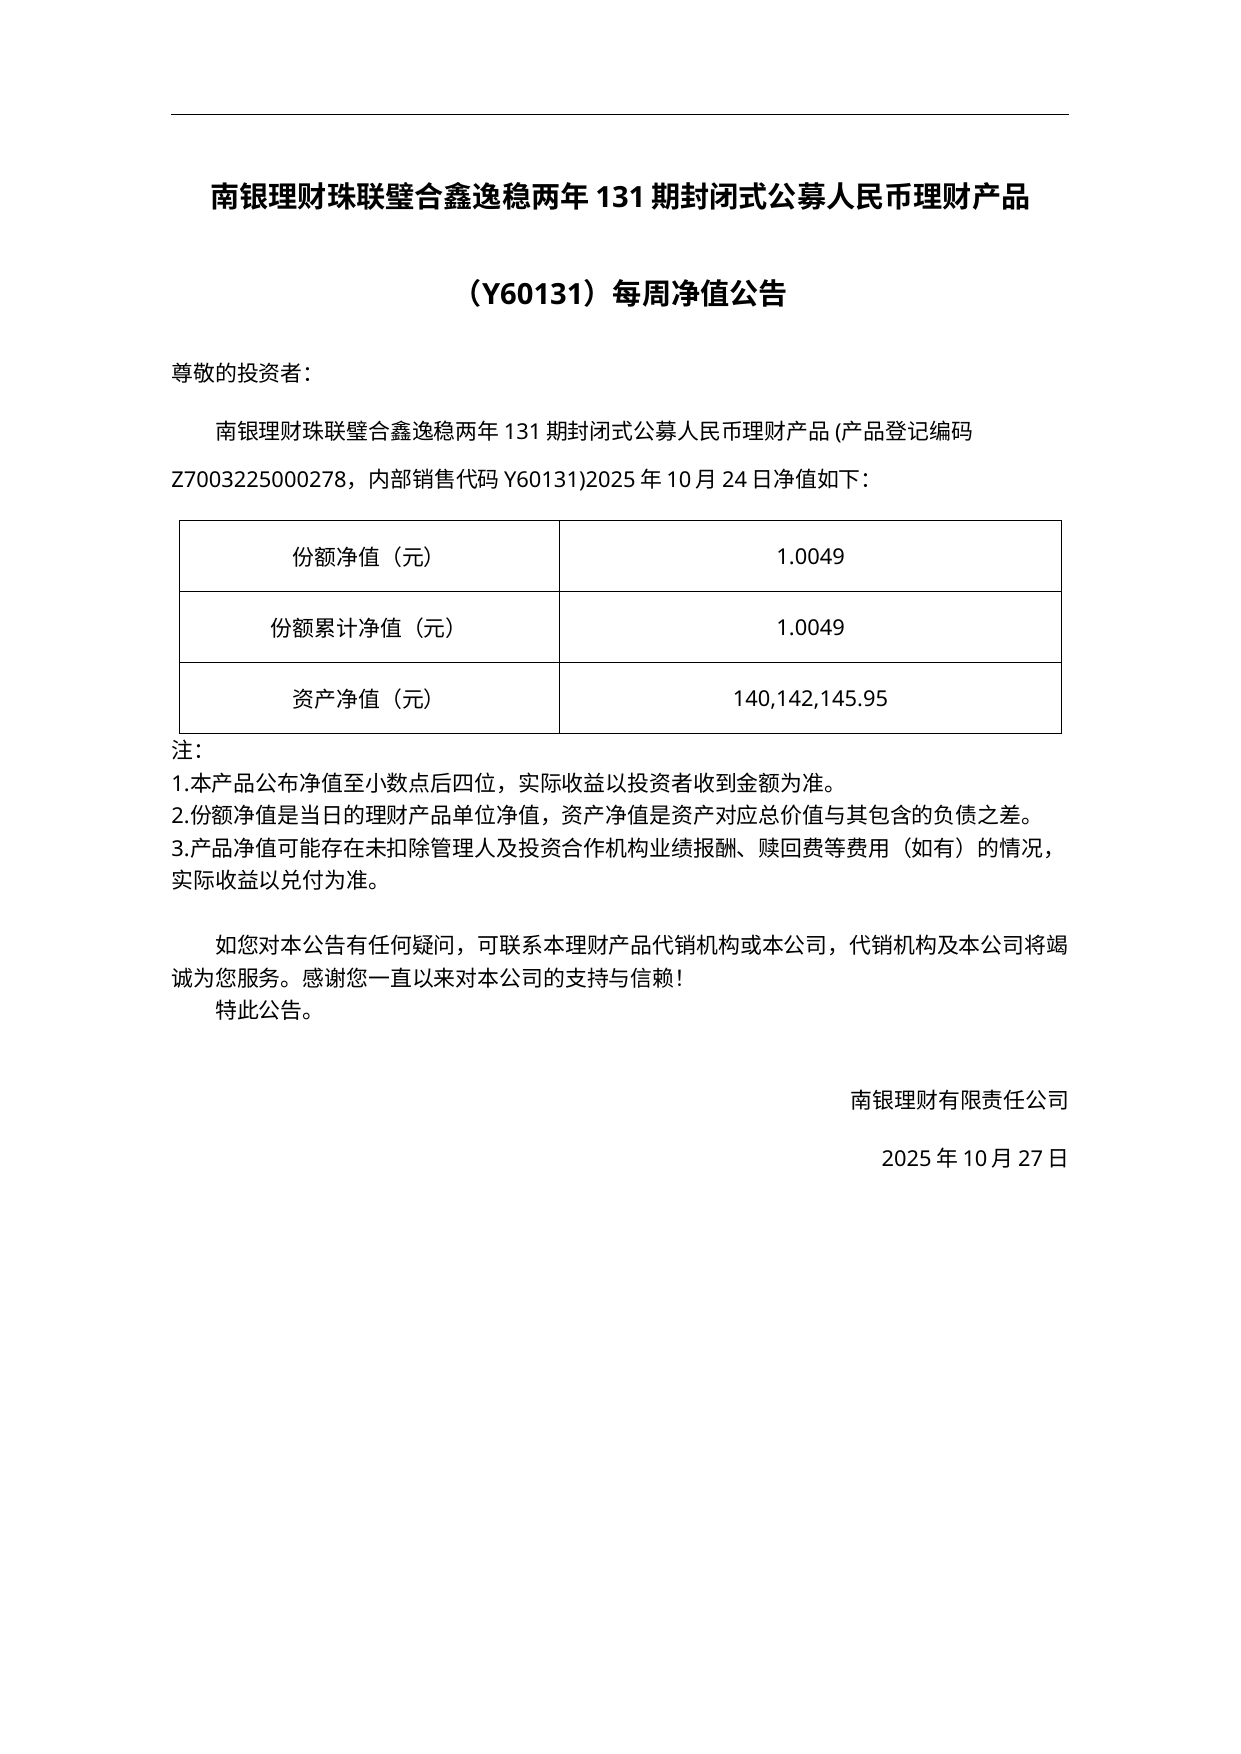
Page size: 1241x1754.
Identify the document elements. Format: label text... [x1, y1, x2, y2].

table_cell 份额累计净值（元） [180, 592, 559, 662]
text 1.本产品公布净值至小数点后四位，实际收益以投资者收到金额为准。 [171, 765, 1069, 798]
text 3.产品净值可能存在未扣除管理人及投资合作机构业绩报酬、赎回费等费用（如有）的情况，实际收益以兑付为准。 [171, 830, 1069, 895]
text 2025年10月27日 [171, 1140, 1069, 1173]
text 注： [171, 733, 1069, 765]
text 南银理财珠联璧合鑫逸稳两年131期封闭式公募人民币理财产品（Y60131）每周净值公告 [171, 162, 1069, 324]
text 南银理财珠联璧合鑫逸稳两年131期封闭式公募人民币理财产品 (产品登记编码Z7003225000278，内部销售代码Y60131)2025年10月24日净值如下： [171, 413, 1069, 494]
text 尊敬的投资者： [171, 355, 1069, 388]
text 特此公告。 [171, 993, 1069, 1025]
table_cell 1.0049 [560, 592, 1061, 662]
table_cell 资产净值（元） [180, 663, 559, 733]
text 南银理财有限责任公司 [171, 1082, 1069, 1115]
table_cell 140,142,145.95 [560, 663, 1061, 733]
text 如您对本公告有任何疑问，可联系本理财产品代销机构或本公司，代销机构及本公司将竭诚为您服务。感谢您一直以来对本公司的支持与信赖！ [171, 928, 1069, 993]
table_header 1.0049 [560, 521, 1061, 591]
text 2.份额净值是当日的理财产品单位净值，资产净值是资产对应总价值与其包含的负债之差。 [171, 798, 1069, 830]
table_header 份额净值（元） [180, 521, 559, 591]
